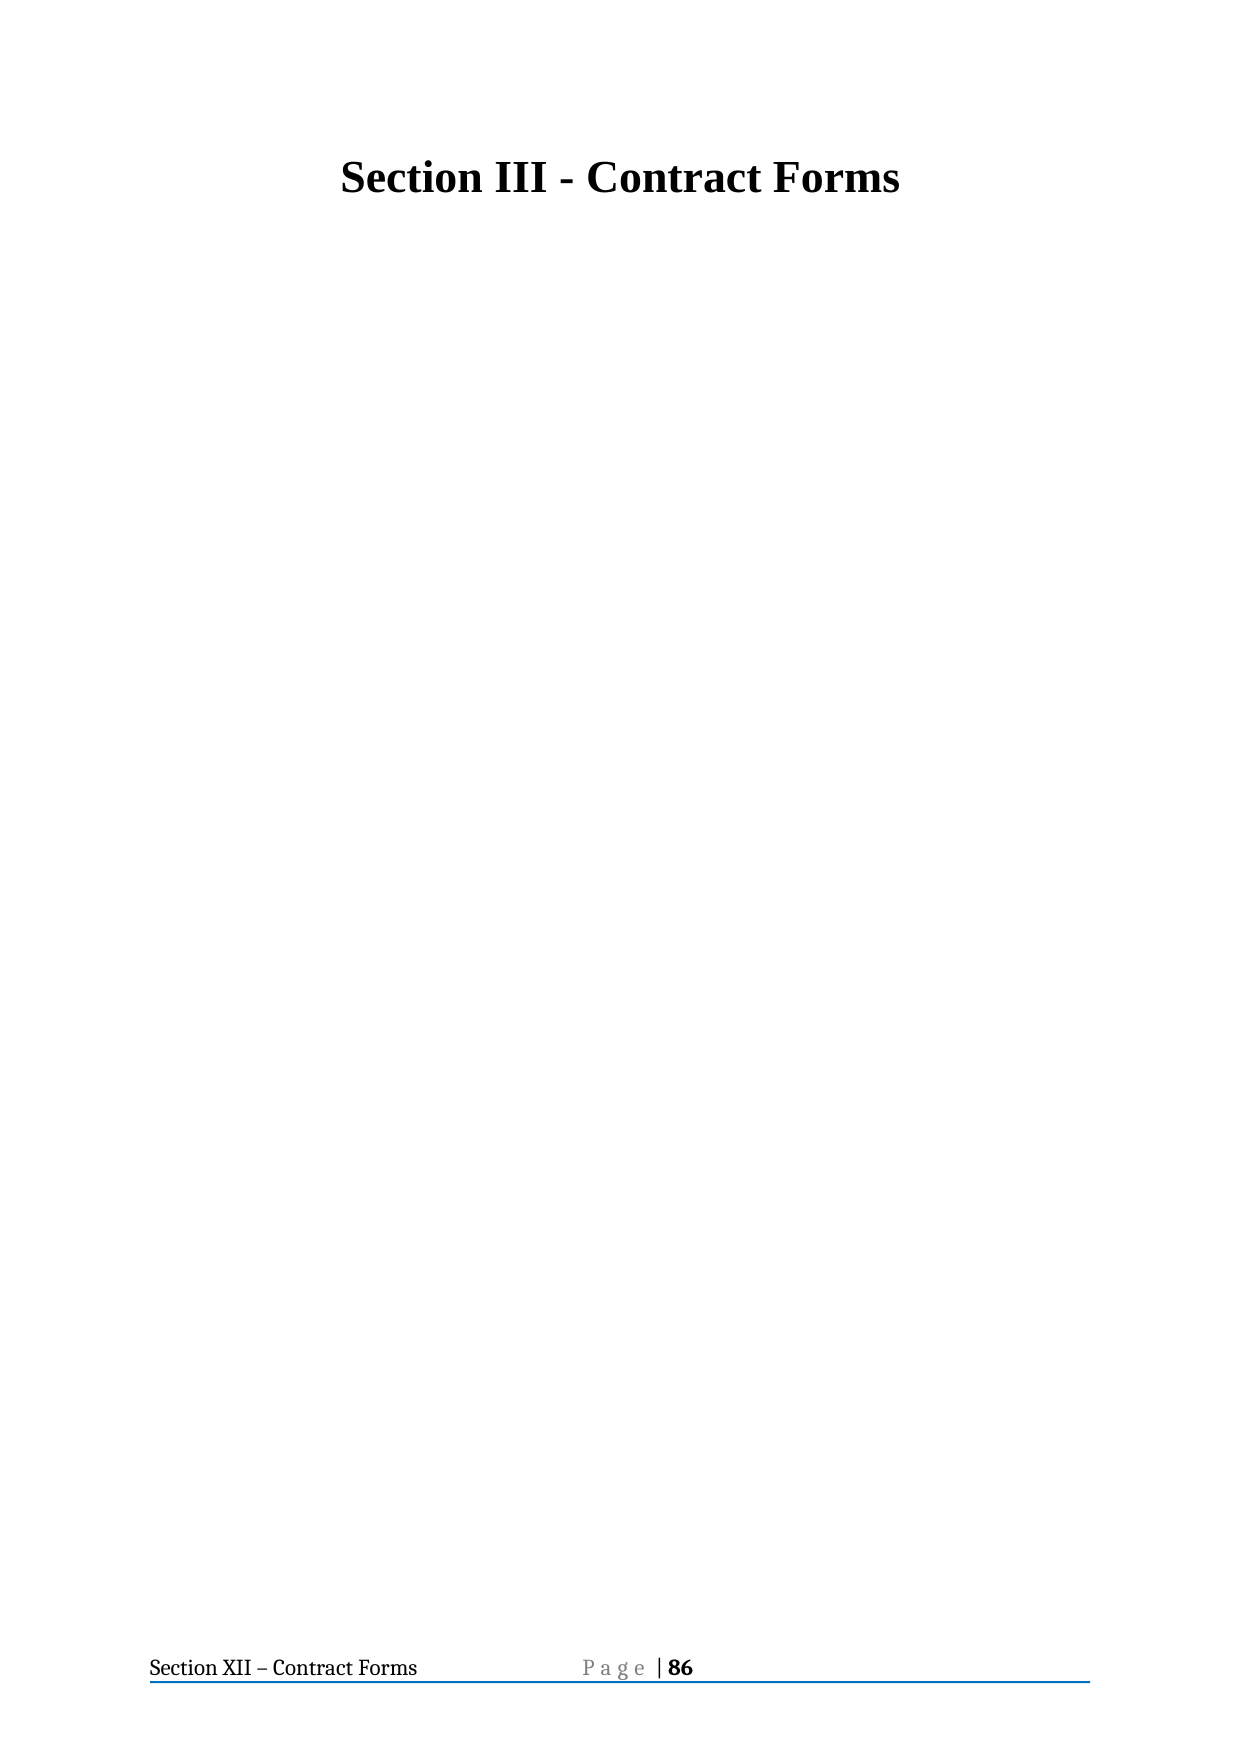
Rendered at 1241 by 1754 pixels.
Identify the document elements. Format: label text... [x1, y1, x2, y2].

subtitle Contract Forms [150, 150, 1090, 203]
